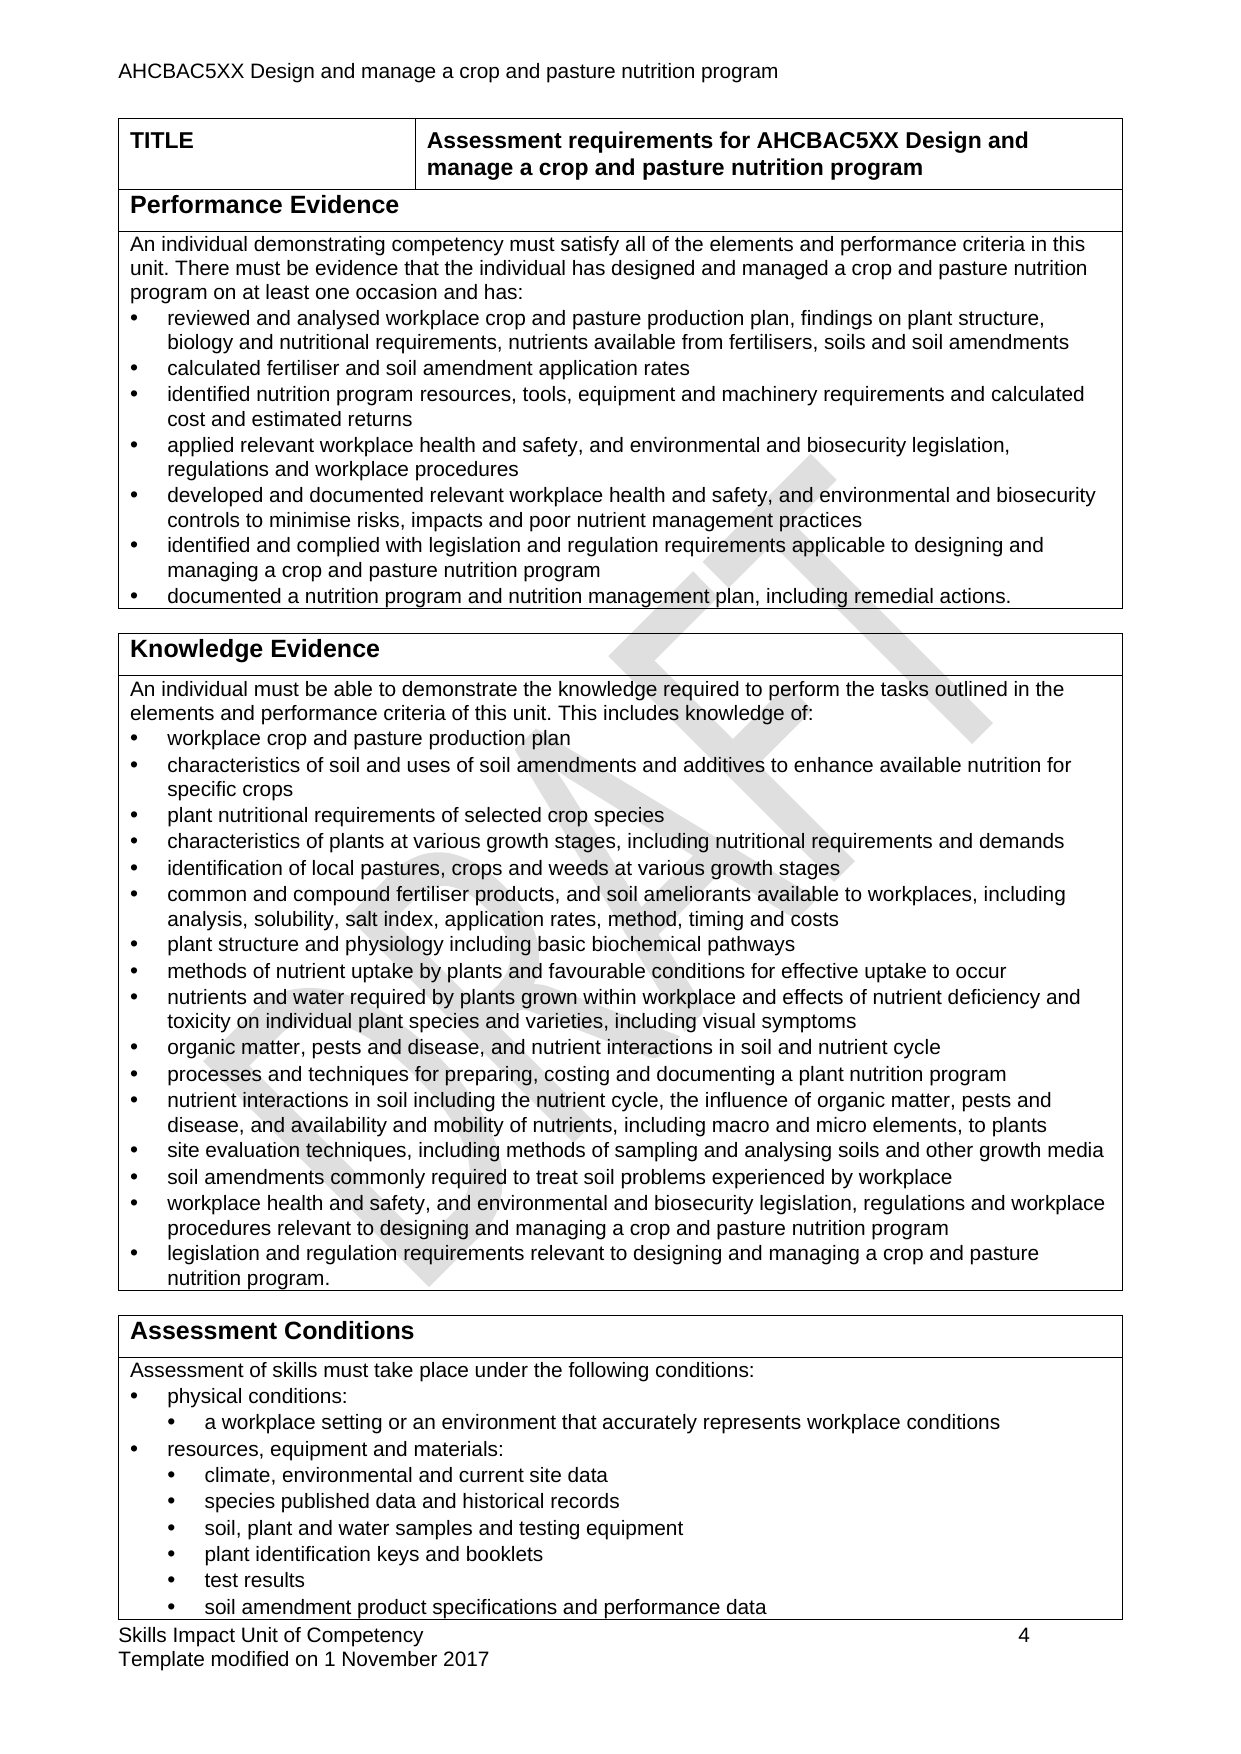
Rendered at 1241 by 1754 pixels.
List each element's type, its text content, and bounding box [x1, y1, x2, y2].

table_cell An individual demonstrating competency must satisfy all of the elements and performance criteria in this unit. There must be evidence that the individual has designed and managed a crop and pasture nutrition program on at least one occasion and has: reviewed and analysed workplace crop and pasture production plan, findings on plant structure, biology and nutritional requirements, nutrients available from fertilisers, soils and soil amendments calculated fertiliser and soil amendment application rates identified nutrition program resources, tools, equipment and machinery requirements and calculated cost and estimated returns applied relevant workplace health and safety, and environmental and biosecurity legislation, regulations and workplace procedures developed and documented relevant workplace health and safety, and environmental and biosecurity controls to minimise risks, impacts and poor nutrient management practices identified and complied with legislation and regulation requirements applicable to designing and managing a crop and pasture nutrition program documented a nutrition program and nutrition management plan, including remedial actions. [119, 232, 1122, 608]
table_header Assessment requirements for AHCBAC5XX Design and manage a crop and pasture nutrition program [416, 119, 1122, 188]
table_cell An individual must be able to demonstrate the knowledge required to perform the tasks outlined in the elements and performance criteria of this unit. This includes knowledge of: workplace crop and pasture production plan characteristics of soil and uses of soil amendments and additives to enhance available nutrition for specific crops plant nutritional requirements of selected crop species characteristics of plants at various growth stages, including nutritional requirements and demands identification of local pastures, crops and weeds at various growth stages common and compound fertiliser products, and soil ameliorants available to workplaces, including analysis, solubility, salt index, application rates, method, timing and costs plant structure and physiology including basic biochemical pathways methods of nutrient uptake by plants and favourable conditions for effective uptake to occur nutrients and water required by plants grown within workplace and effects of nutrient deficiency and toxicity on individual plant species and varieties, including visual symptoms organic matter, pests and disease, and nutrient interactions in soil and nutrient cycle processes and techniques for preparing, costing and documenting a plant nutrition program nutrient interactions in soil including the nutrient cycle, the influence of organic matter, pests and disease, and availability and mobility of nutrients, including macro and micro elements, to plants site evaluation techniques, including methods of sampling and analysing soils and other growth media soil amendments commonly required to treat soil problems experienced by workplace workplace health and safety, and environmental and biosecurity legislation, regulations and workplace procedures relevant to designing and managing a crop and pasture nutrition program legislation and regulation requirements relevant to designing and managing a crop and pasture nutrition program. [119, 676, 1122, 1290]
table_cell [119, 1358, 1122, 1619]
table_header Knowledge Evidence [119, 634, 1122, 675]
table_header TITLE [119, 119, 415, 188]
table_cell Performance Evidence [119, 190, 1122, 231]
table_header Assessment Conditions [119, 1316, 1122, 1357]
